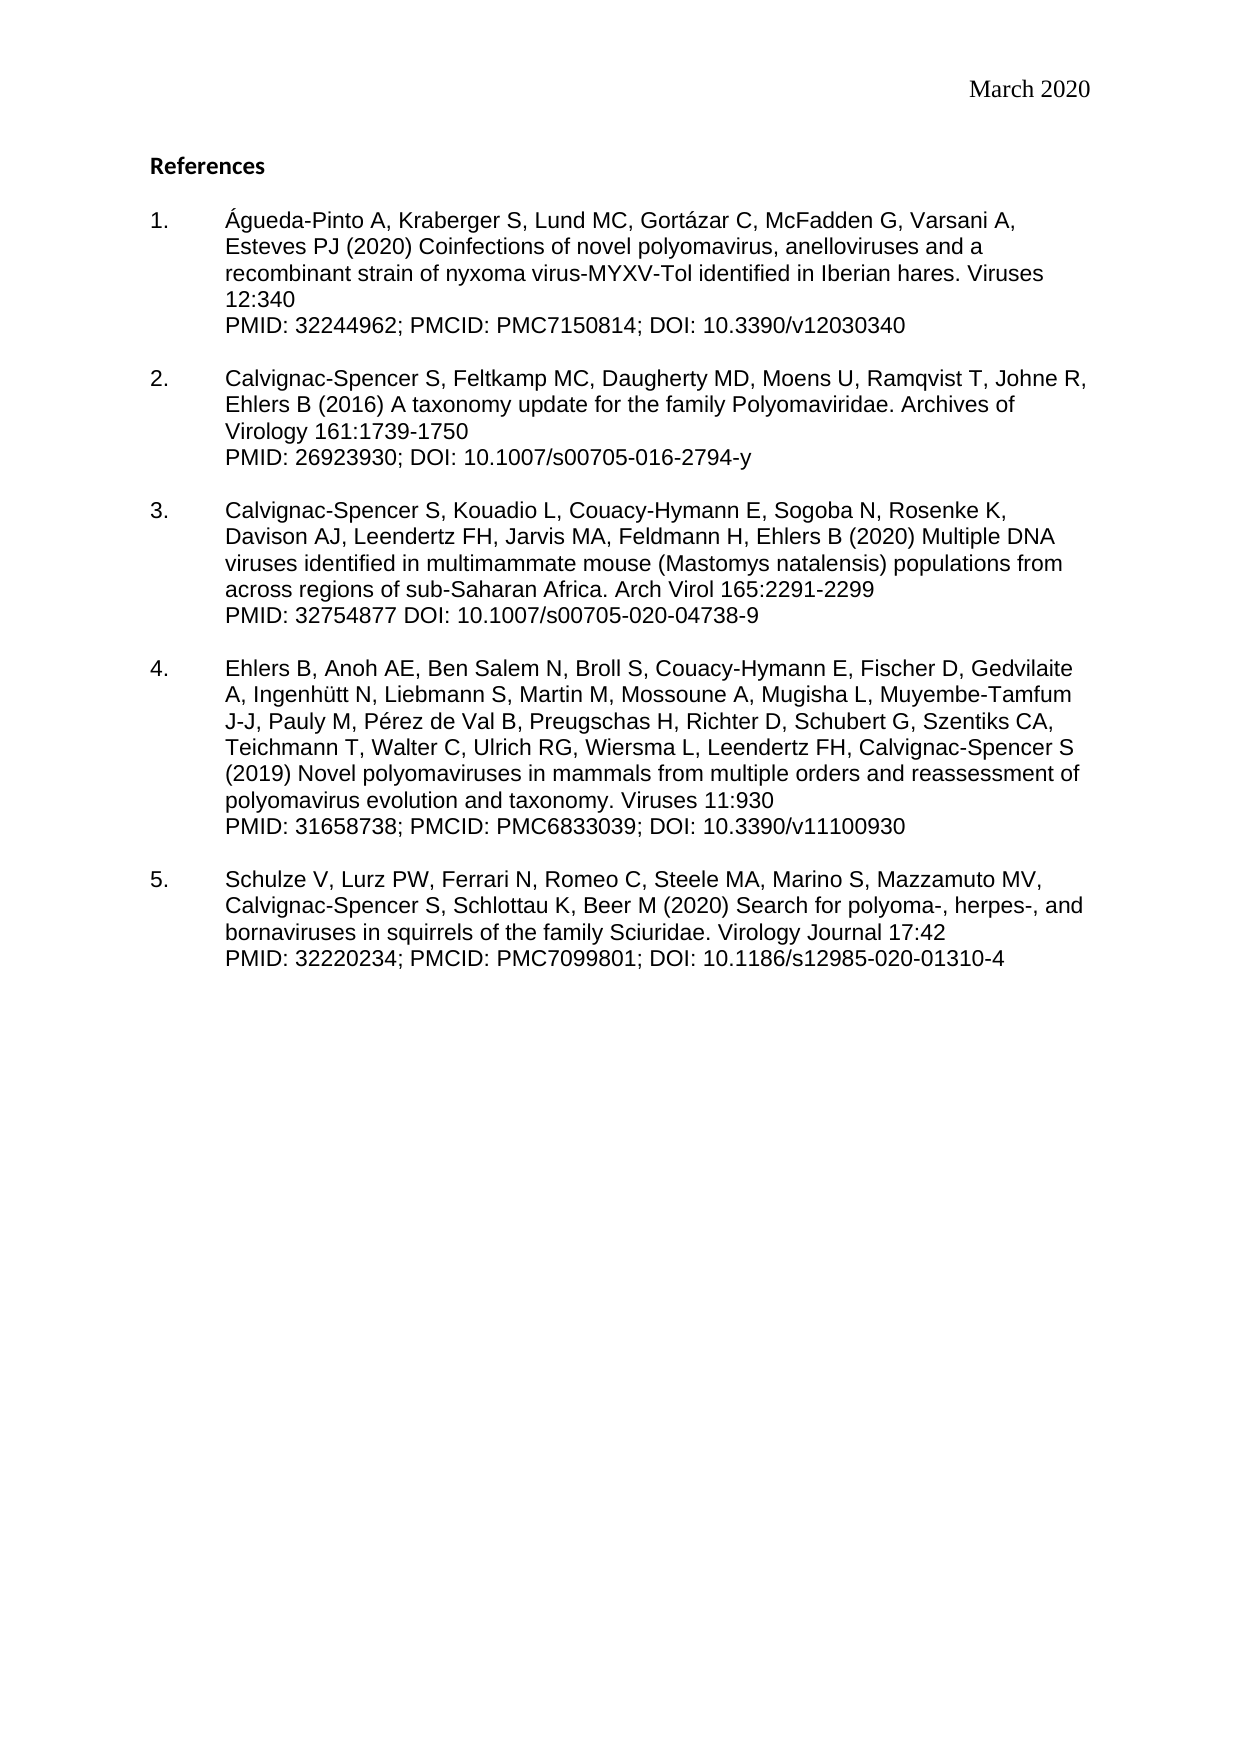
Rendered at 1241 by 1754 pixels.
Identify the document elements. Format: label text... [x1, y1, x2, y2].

text 1. Águeda-Pinto A, Kraberger S, Lund MC, Gortázar C, McFadden G, Varsani A, Esteves PJ (2020) Coinfections of novel polyomavirus, anelloviruses and a recombinant strain of nyxoma virus-MYXV-Tol identified in Iberian hares. Viruses 12:340 PMID: 32244962; PMCID: PMC7150814; DOI: 10.3390/v12030340 [150, 207, 1090, 339]
text 2. Calvignac-Spencer S, Feltkamp MC, Daugherty MD, Moens U, Ramqvist T, Johne R, Ehlers B (2016) A taxonomy update for the family Polyomaviridae. Archives of Virology 161:1739-1750 PMID: 26923930; DOI: 10.1007/s00705-016-2794-y [150, 365, 1090, 470]
text 4. Ehlers B, Anoh AE, Ben Salem N, Broll S, Couacy-Hymann E, Fischer D, Gedvilaite A, Ingenhütt N, Liebmann S, Martin M, Mossoune A, Mugisha L, Muyembe-Tamfum J-J, Pauly M, Pérez de Val B, Preugschas H, Richter D, Schubert G, Szentiks CA, Teichmann T, Walter C, Ulrich RG, Wiersma L, Leendertz FH, Calvignac-Spencer S (2019) Novel polyomaviruses in mammals from multiple orders and reassessment of polyomavirus evolution and taxonomy. Viruses 11:930 PMID: 31658738; PMCID: PMC6833039; DOI: 10.3390/v11100930 [150, 655, 1090, 839]
text 5. Schulze V, Lurz PW, Ferrari N, Romeo C, Steele MA, Marino S, Mazzamuto MV, Calvignac-Spencer S, Schlottau K, Beer M (2020) Search for polyoma-, herpes-, and bornaviruses in squirrels of the family Sciuridae. Virology Journal 17:42 PMID: 32220234; PMCID: PMC7099801; DOI: 10.1186/s12985-020-01310-4 [150, 866, 1090, 971]
text 3. Calvignac-Spencer S, Kouadio L, Couacy-Hymann E, Sogoba N, Rosenke K, Davison AJ, Leendertz FH, Jarvis MA, Feldmann H, Ehlers B (2020) Multiple DNA viruses identified in multimammate mouse (Mastomys natalensis) populations from across regions of sub-Saharan Africa. Arch Virol 165:2291-2299 PMID: 32754877 DOI: 10.1007/s00705-020-04738-9 [150, 497, 1090, 628]
text References [150, 150, 1090, 181]
